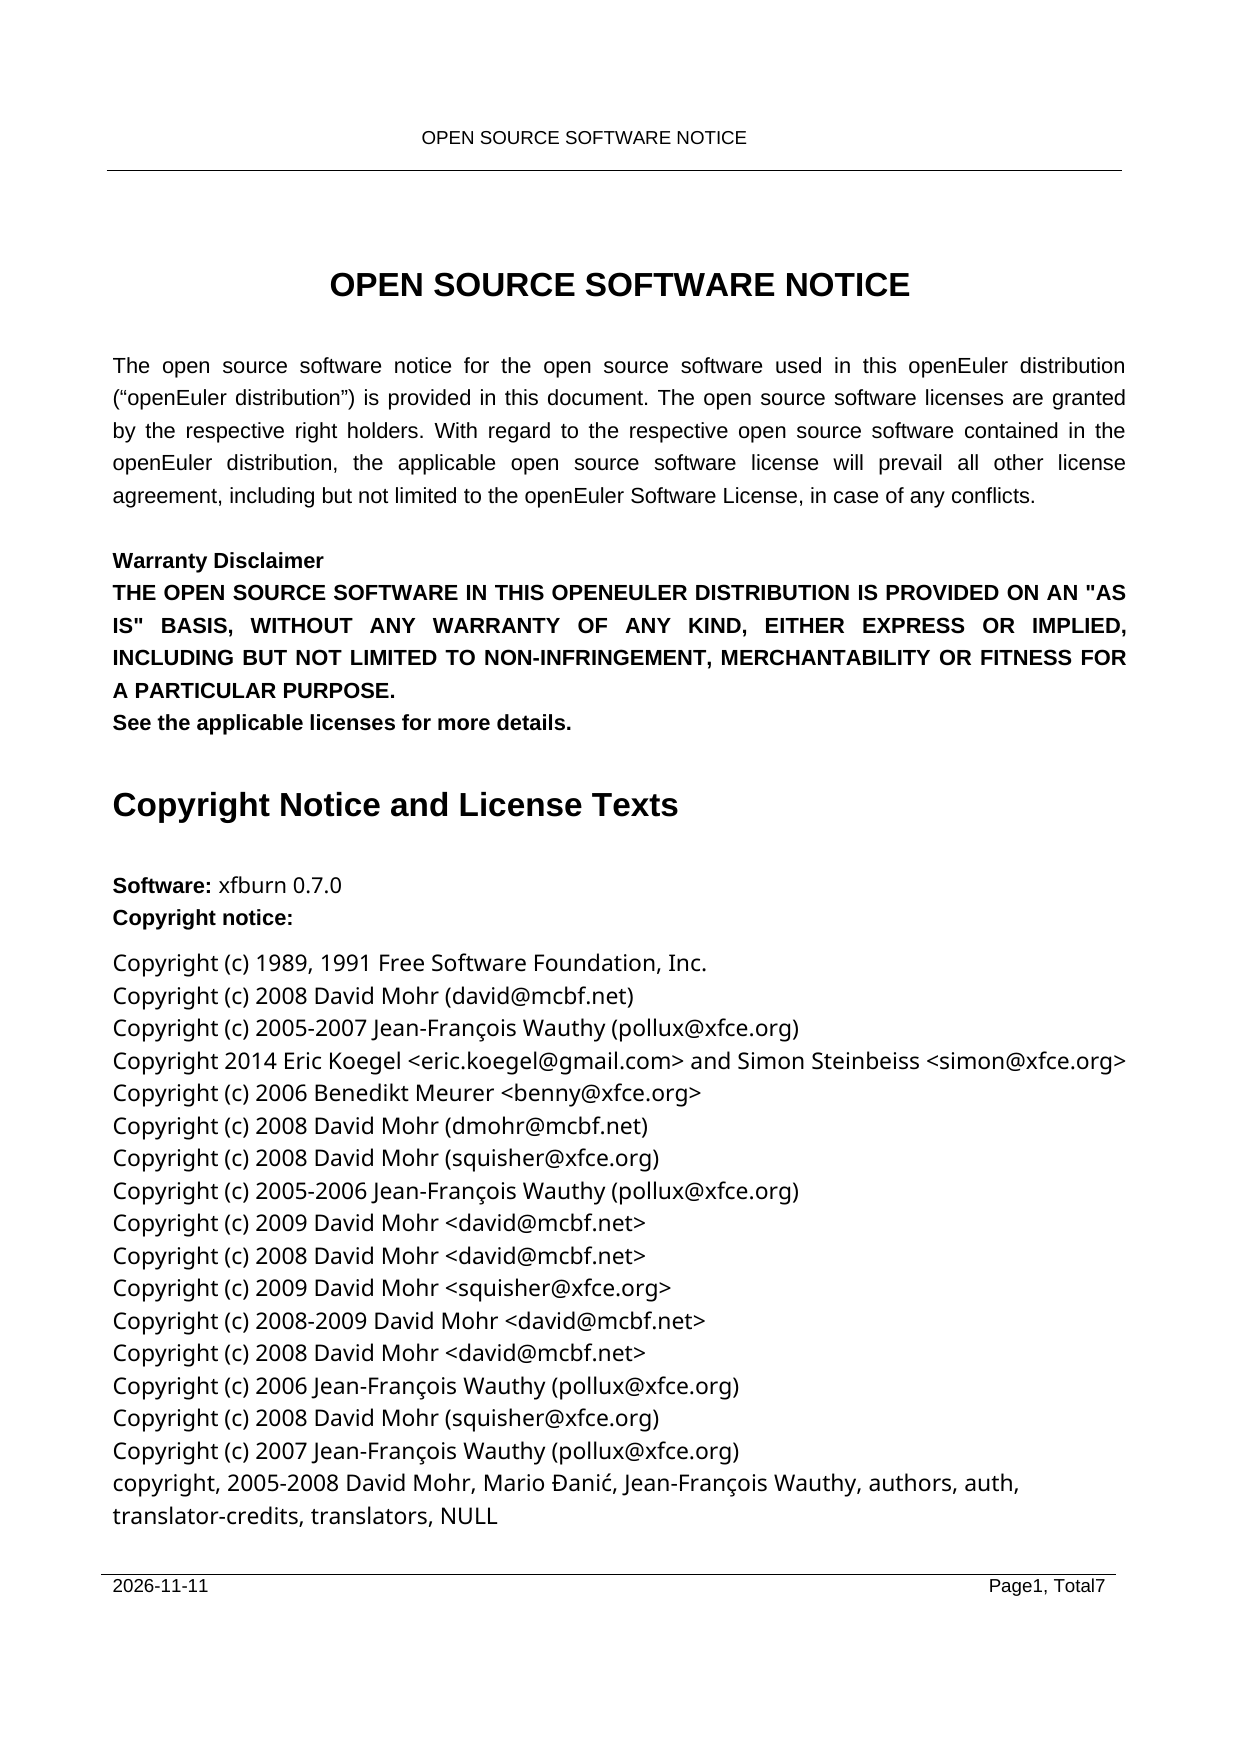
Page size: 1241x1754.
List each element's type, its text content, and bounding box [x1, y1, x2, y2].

text Copyright (c) 1989, 1991 Free Software Foundation, Inc. Copyright (c) 2008 David Mohr (david@mcbf.net) Copyright (c) 2005-2007 Jean-François Wauthy (pollux@xfce.org) Copyright 2014 Eric Koegel <eric.koegel@gmail.com> and Simon Steinbeiss <simon@xfce.org> Copyright (c) 2006 Benedikt Meurer <benny@xfce.org> Copyright (c) 2008 David Mohr (dmohr@mcbf.net) Copyright (c) 2008 David Mohr (squisher@xfce.org) Copyright (c) 2005-2006 Jean-François Wauthy (pollux@xfce.org) Copyright (c) 2009 David Mohr <david@mcbf.net> Copyright (c) 2008 David Mohr <david@mcbf.net> Copyright (c) 2009 David Mohr <squisher@xfce.org> Copyright (c) 2008-2009 David Mohr <david@mcbf.net> Copyright (c) 2008 David Mohr <david@mcbf.net> Copyright (c) 2006 Jean-François Wauthy (pollux@xfce.org) Copyright (c) 2008 David Mohr (squisher@xfce.org) Copyright (c) 2007 Jean-François Wauthy (pollux@xfce.org) copyright, 2005-2008 David Mohr, Mario Đanić, Jean-François Wauthy, authors, auth, translator-credits, translators, NULL [112, 947, 1128, 1564]
text Copyright Notice and License Texts [112, 771, 1128, 836]
title Software: xfburn 0.7.0 [112, 869, 1128, 901]
text THE OPEN SOURCE SOFTWARE IN THIS OPENEULER DISTRIBUTION IS PROVIDED ON AN "AS IS" BASIS, WITHOUT ANY WARRANTY OF ANY KIND, EITHER EXPRESS OR IMPLIED, INCLUDING BUT NOT LIMITED TO NON-INFRINGEMENT, MERCHANTABILITY OR FITNESS FOR A PARTICULAR PURPOSE. See the applicable licenses for more details. [112, 576, 1128, 739]
text Warranty Disclaimer [112, 544, 1128, 576]
text The open source software notice for the open source software used in this openEuler distribution (“openEuler distribution”) is provided in this document. The open source software licenses are granted by the respective right holders. With regard to the respective open source software contained in the openEuler distribution, the applicable open source software license will prevail all other license agreement, including but not limited to the openEuler Software License, in case of any conflicts. [112, 349, 1128, 511]
text OPEN SOURCE SOFTWARE NOTICE [112, 251, 1128, 316]
text Copyright notice: [112, 901, 1128, 934]
